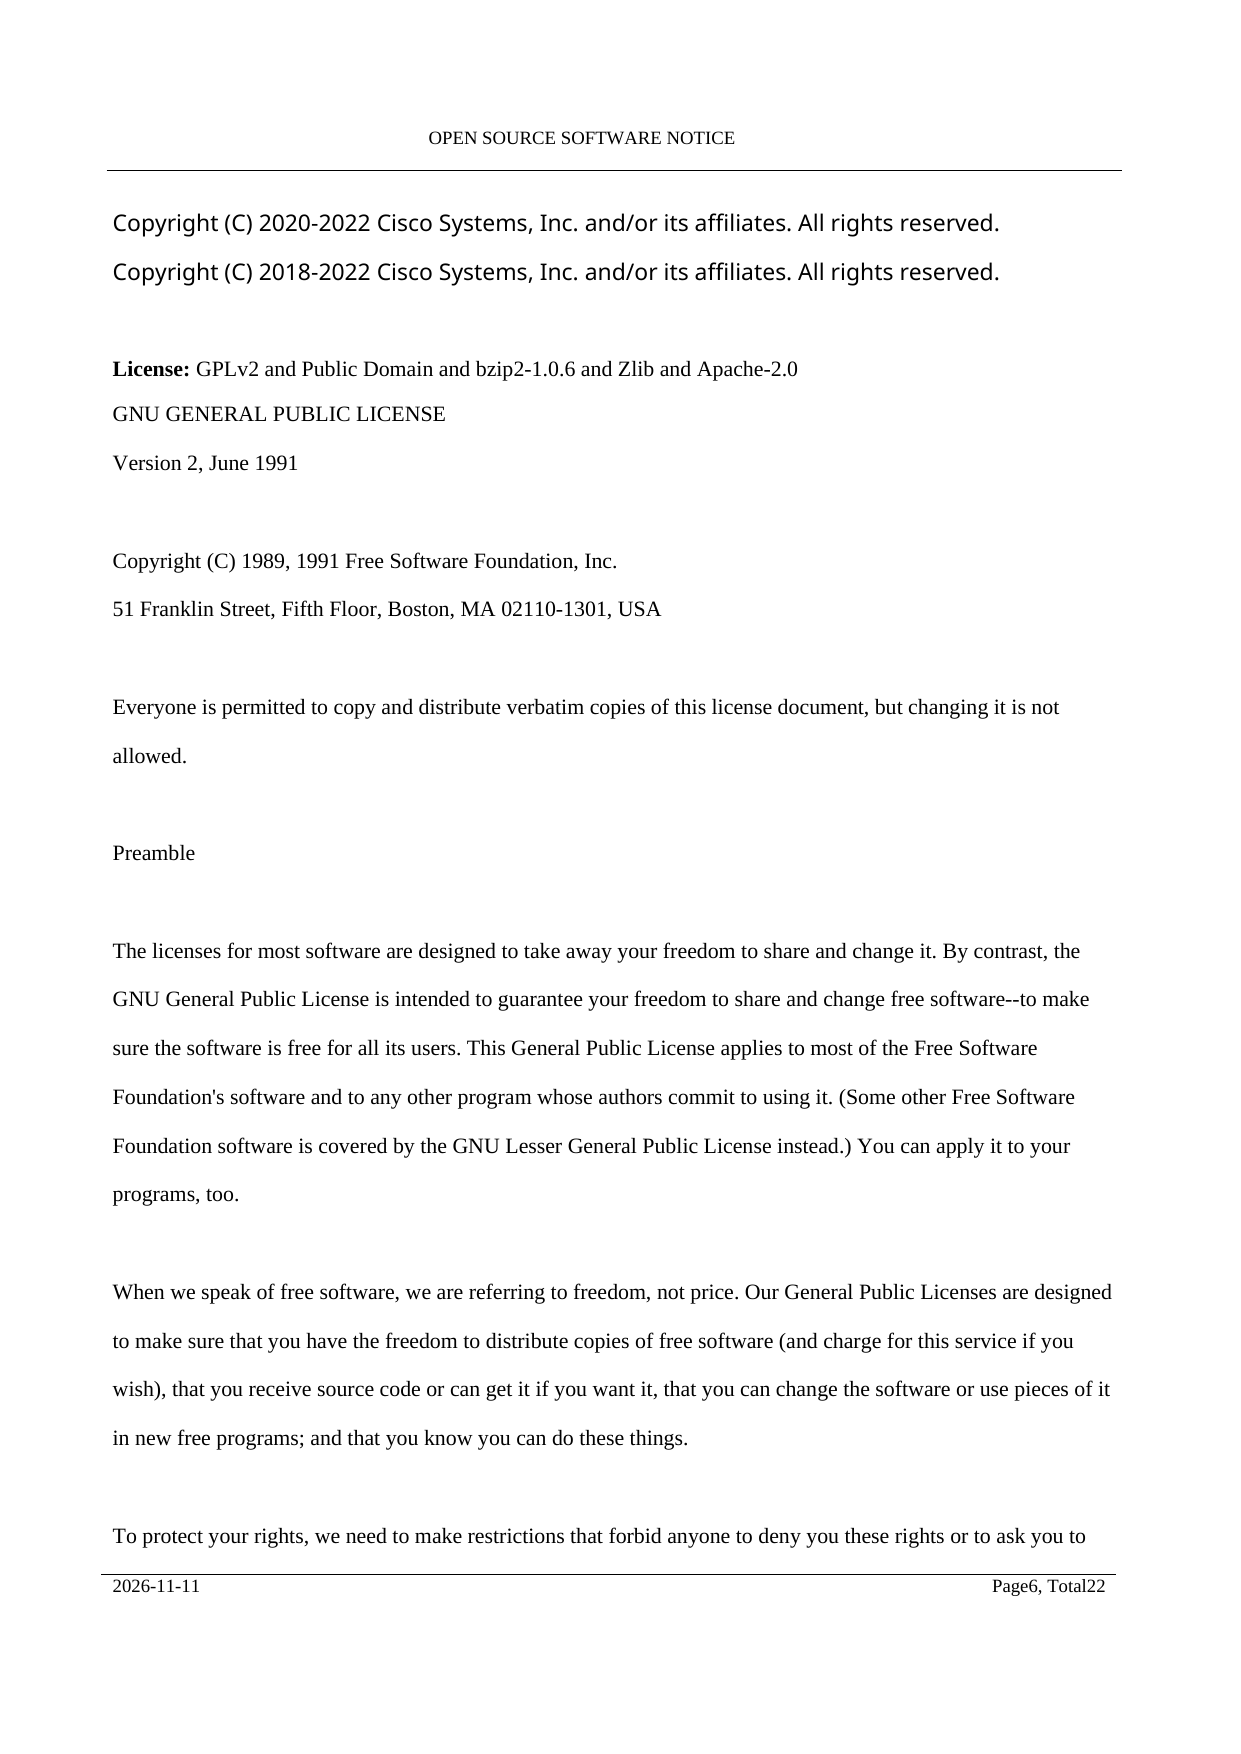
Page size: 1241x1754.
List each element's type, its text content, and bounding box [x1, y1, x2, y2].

text License: GPLv2 and Public Domain and bzip2-1.0.6 and Zlib and Apache-2.0 [112, 353, 1128, 385]
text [112, 398, 1128, 1551]
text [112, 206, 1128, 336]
